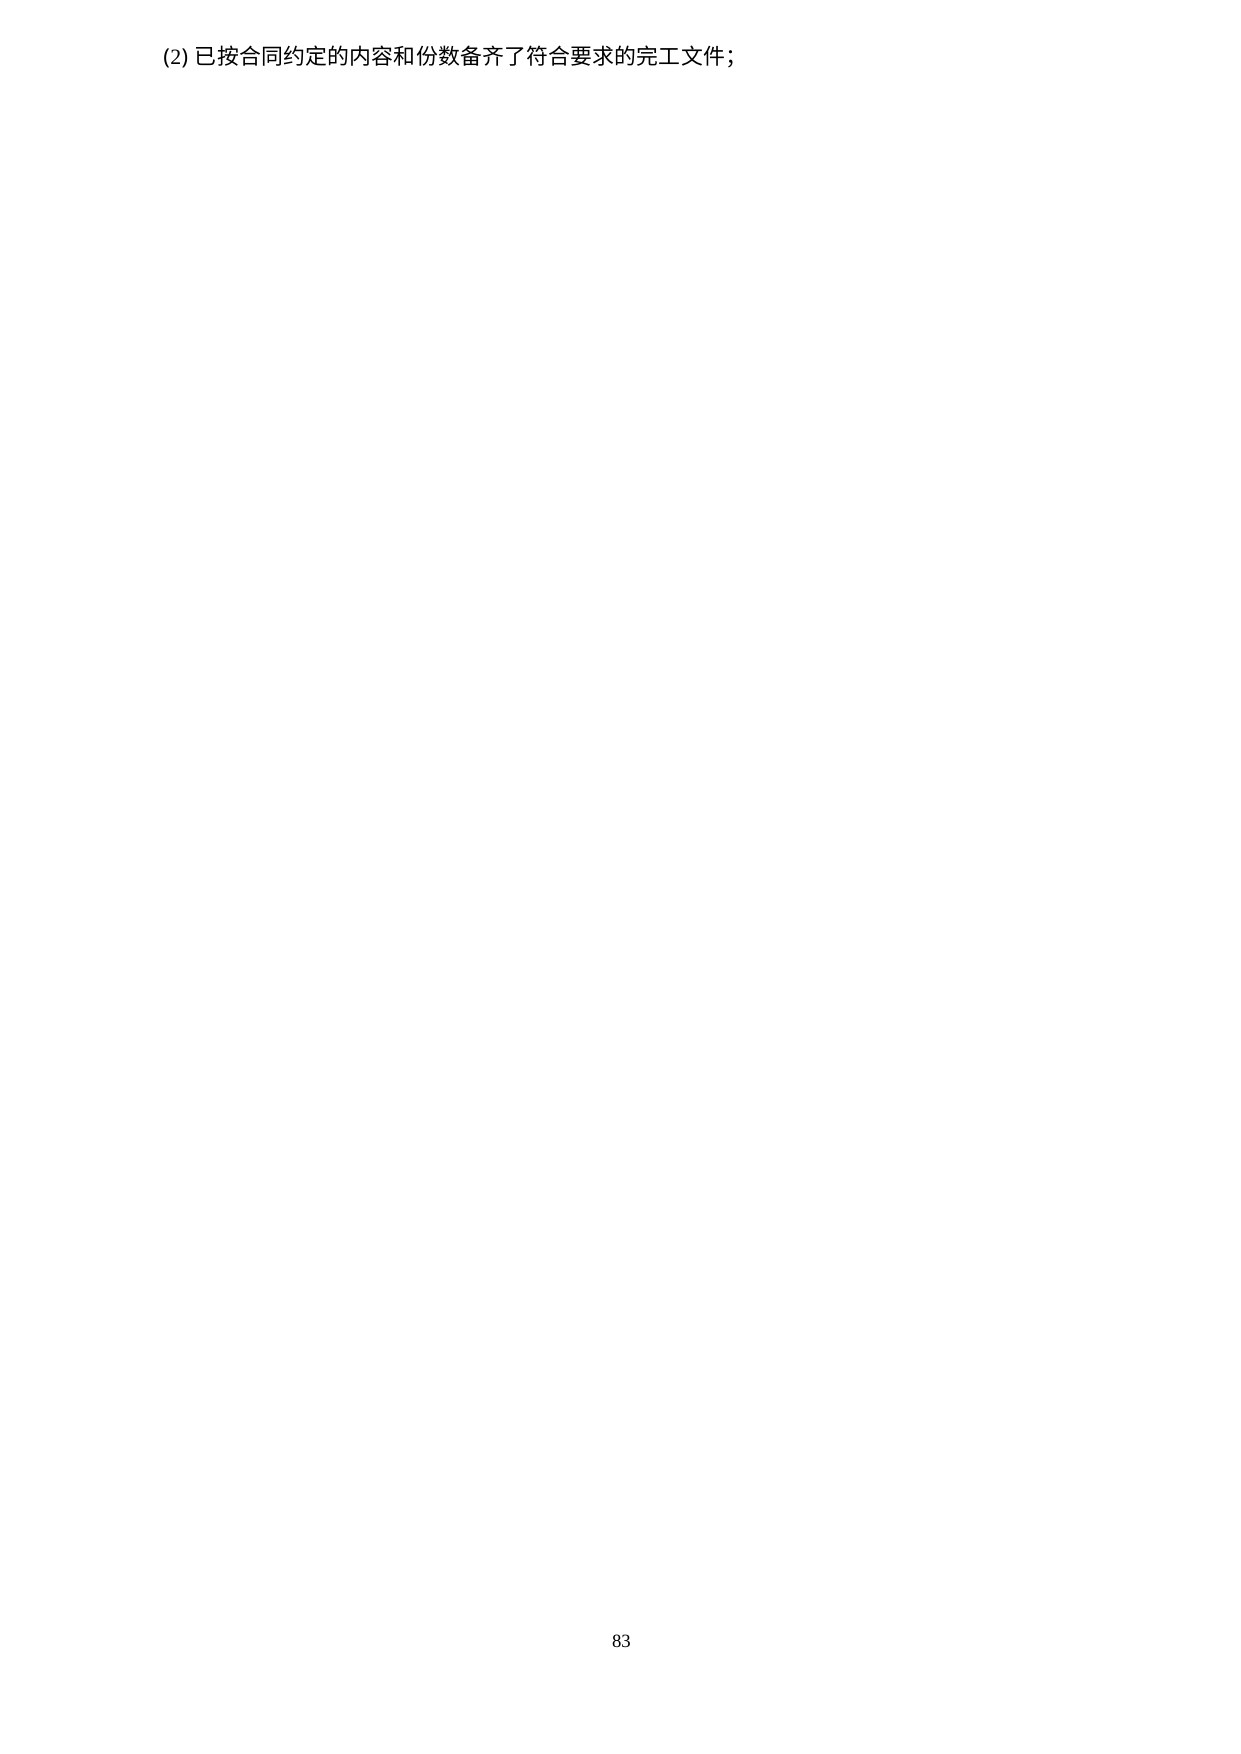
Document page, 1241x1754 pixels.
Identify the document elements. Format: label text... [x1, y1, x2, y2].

text (2) 已按合同约定的内容和份数备齐了符合要求的完工文件； [163, 42, 1130, 71]
